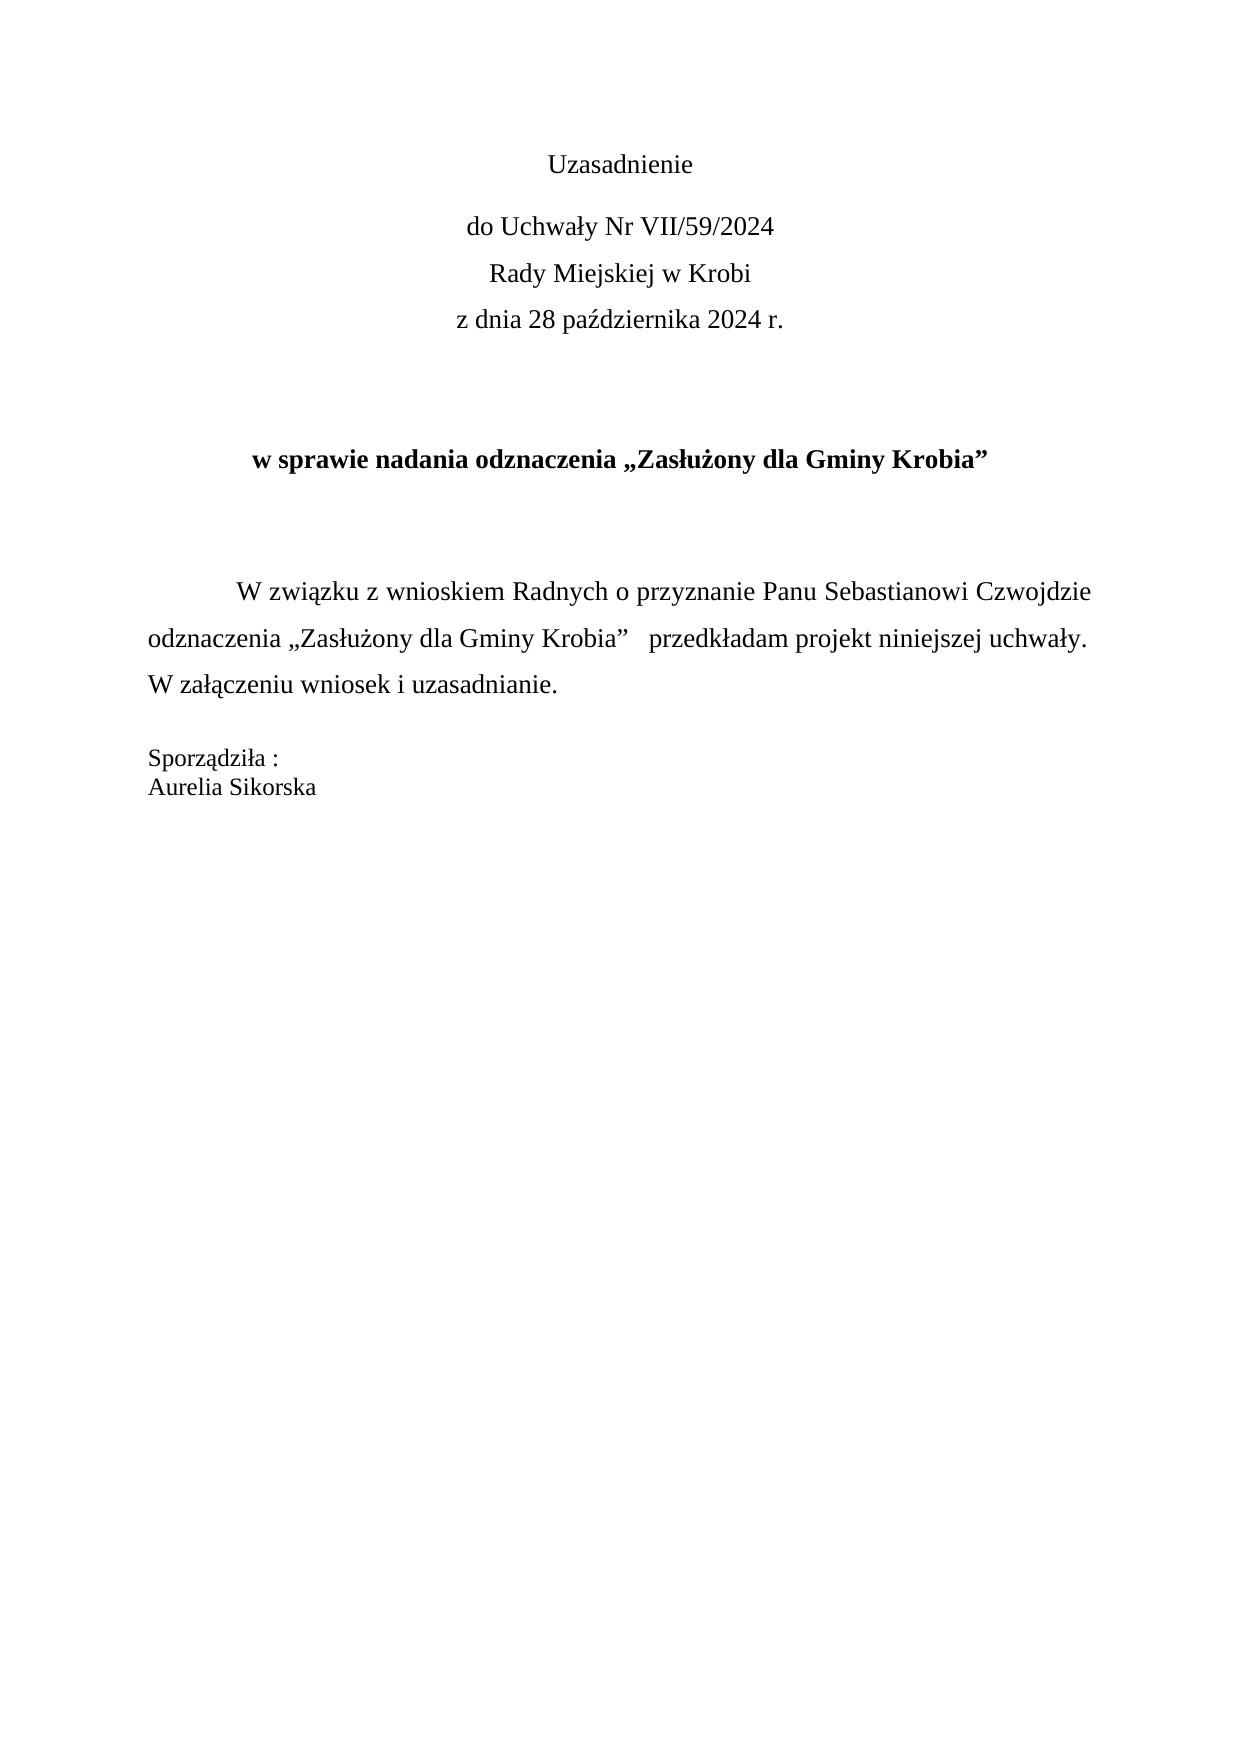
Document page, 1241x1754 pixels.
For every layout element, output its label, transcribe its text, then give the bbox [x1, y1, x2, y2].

text z dnia 28 października 2024 r. [148, 303, 1092, 334]
text Uzasadnienie [148, 148, 1092, 179]
text Sporządziła : [148, 743, 1092, 772]
text Rady Miejskiej w Krobi [148, 257, 1092, 288]
text w sprawie nadania odznaczenia „Zasłużony dla Gminy Krobia” [148, 443, 1092, 474]
text Aurelia Sikorska [148, 772, 1092, 801]
text W załączeniu wniosek i uzasadnianie. [148, 668, 1092, 699]
text W związku z wnioskiem Radnych o przyznanie Panu Sebastianowi Czwojdzie odznaczenia „Zasłużony dla Gminy Krobia” przedkładam projekt niniejszej uchwały. [148, 575, 1092, 653]
text do Uchwały Nr VII/59/2024 [148, 210, 1092, 241]
